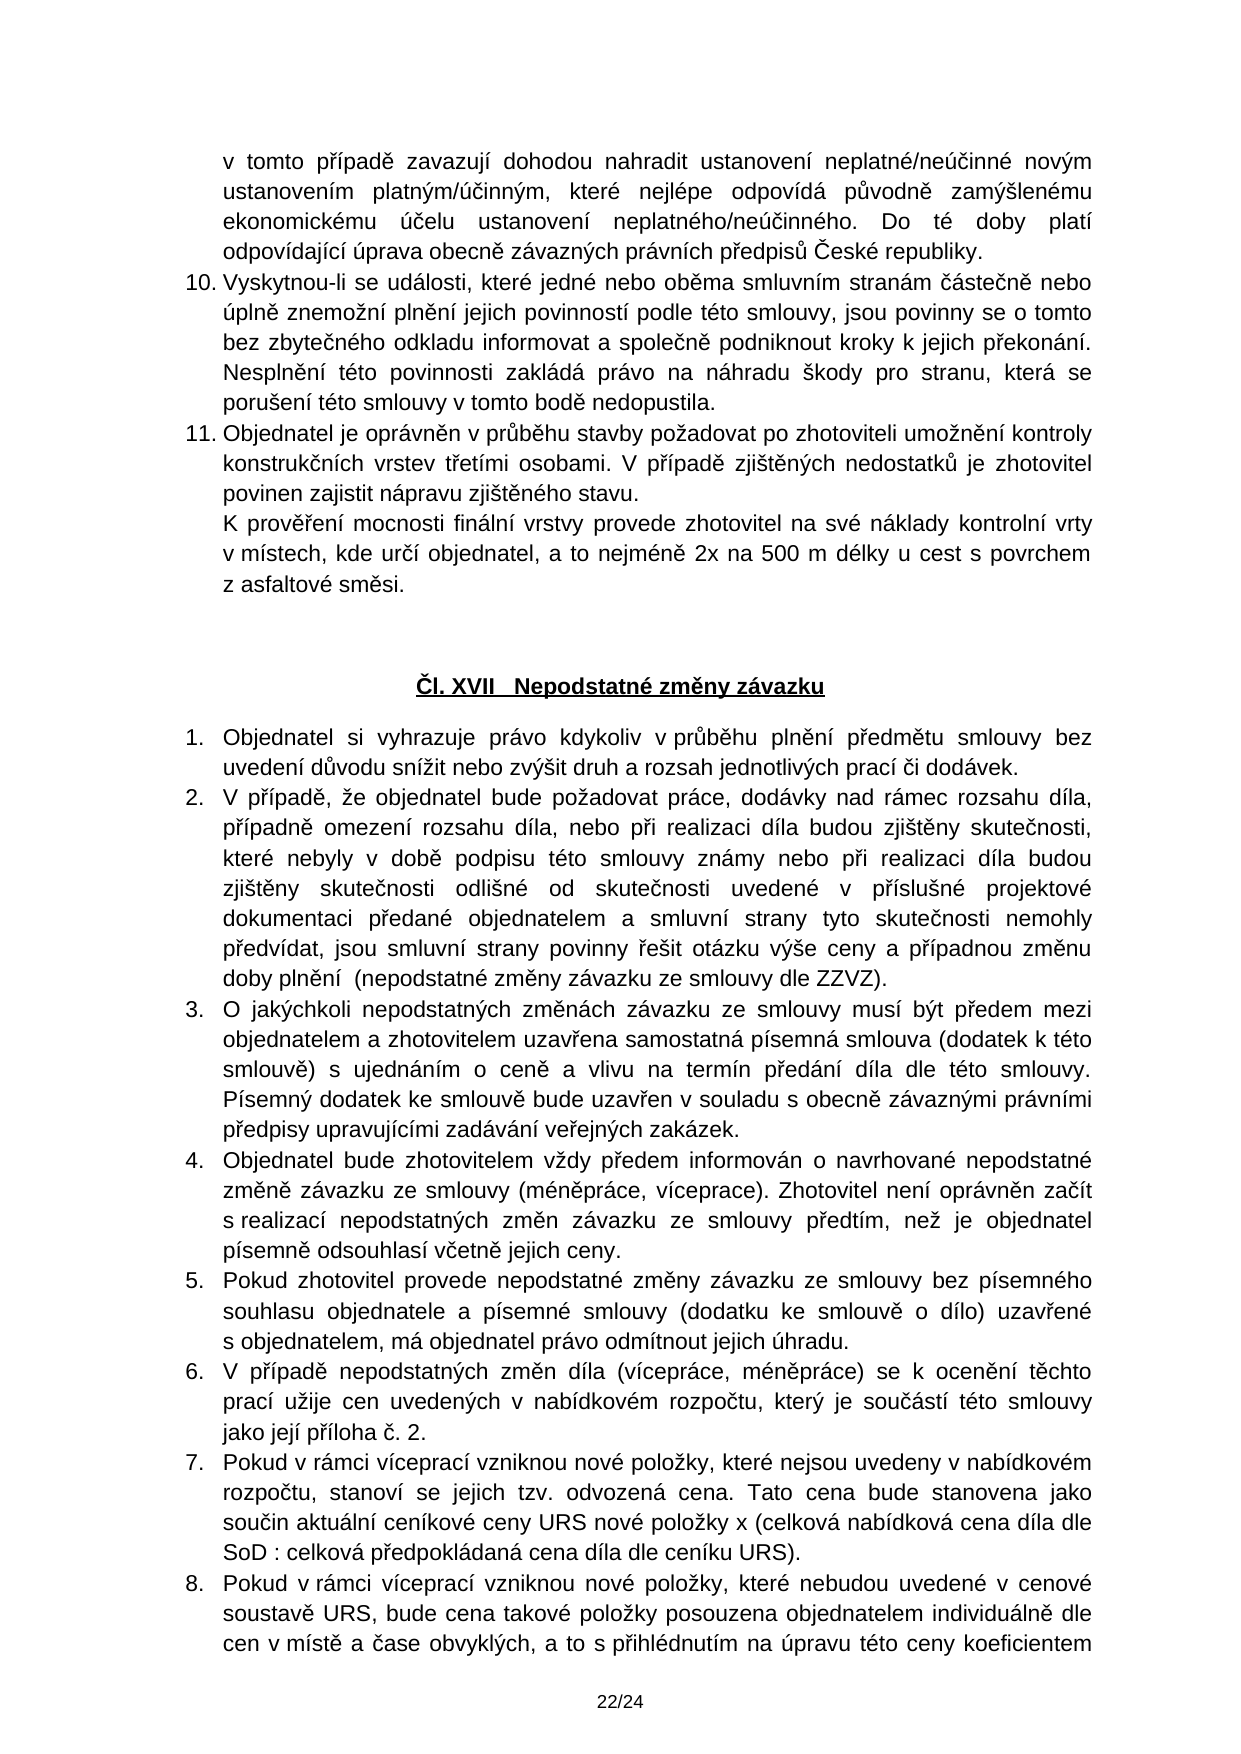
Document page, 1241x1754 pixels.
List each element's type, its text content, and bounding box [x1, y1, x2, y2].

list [185, 1569, 1092, 1656]
text Čl. XVII Nepodstatné změny závazku [148, 673, 1092, 699]
list V případě, že objednatel bude požadovat práce, dodávky nad rámec rozsahu díla, případně omezení rozsahu díla, nebo při realizaci díla budou zjištěny skutečnosti, které nebyly v době podpisu této smlouvy známy nebo při realizaci díla budou zjištěny skutečnosti odlišné od skutečnosti uvedené v příslušné projektové dokumentaci předané objednatelem a smluvní strany tyto skutečnosti nemohly předvídat, jsou smluvní strany povinny řešit otázku výše ceny a případnou změnu doby plnění (nepodstatné změny závazku ze smlouvy dle ZZVZ). [185, 784, 1092, 992]
list Objednatel bude zhotovitelem vždy předem informován o navrhované nepodstatné změně závazku ze smlouvy (méněpráce, víceprace). Zhotovitel není oprávněn začít s realizací nepodstatných změn závazku ze smlouvy předtím, než je objednatel písemně odsouhlasí včetně jejich ceny. [185, 1147, 1092, 1264]
list V případě nepodstatných změn díla (vícepráce, méněpráce) se k ocenění těchto prací užije cen uvedených v nabídkovém rozpočtu, který je součástí této smlouvy jako její příloha č. 2. [185, 1358, 1092, 1445]
list Pokud v rámci víceprací vzniknou nové položky, které nejsou uvedeny v nabídkovém rozpočtu, stanoví se jejich tzv. odvozená cena. Tato cena bude stanovena jako součin aktuální ceníkové ceny URS nové položky x (celková nabídková cena díla dle SoD : celková předpokládaná cena díla dle ceníku URS). [185, 1449, 1092, 1566]
list O jakýchkoli nepodstatných změnách závazku ze smlouvy musí být předem mezi objednatelem a zhotovitelem uzavřena samostatná písemná smlouva (dodatek k této smlouvě) s ujednáním o ceně a vlivu na termín předání díla dle této smlouvy. Písemný dodatek ke smlouvě bude uzavřen v souladu s obecně závaznými právními předpisy upravujícími zadávání veřejných zakázek. [185, 996, 1092, 1143]
list Objednatel je oprávněn v průběhu stavby požadovat po zhotoviteli umožnění kontroly konstrukčních vrstev třetími osobami. V případě zjištěných nedostatků je zhotovitel povinen zajistit nápravu zjištěného stavu. [185, 419, 1092, 506]
list Vyskytnou-li se události, které jedné nebo oběma smluvním stranám částečně nebo úplně znemožní plnění jejich povinností podle této smlouvy, jsou povinny se o tomto bez zbytečného odkladu informovat a společně podniknout kroky k jejich překonání. Nesplnění této povinnosti zakládá právo na náhradu škody pro stranu, která se porušení této smlouvy v tomto bodě nedopustila. [185, 268, 1092, 416]
list Pokud zhotovitel provede nepodstatné změny závazku ze smlouvy bez písemného souhlasu objednatele a písemné smlouvy (dodatku ke smlouvě o dílo) uzavřené s objednatelem, má objednatel právo odmítnout jejich úhradu. [185, 1267, 1092, 1354]
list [185, 148, 1092, 265]
list Objednatel si vyhrazuje právo kdykoliv v průběhu plnění předmětu smlouvy bez uvedení důvodu snížit nebo zvýšit druh a rozsah jednotlivých prací či dodávek. [185, 724, 1092, 780]
list K prověření mocnosti finální vrstvy provede zhotovitel na své náklady kontrolní vrty v místech, kde určí objednatel, a to nejméně 2x na 500 m délky u cest s povrchem z asfaltové směsi. [223, 510, 1092, 597]
